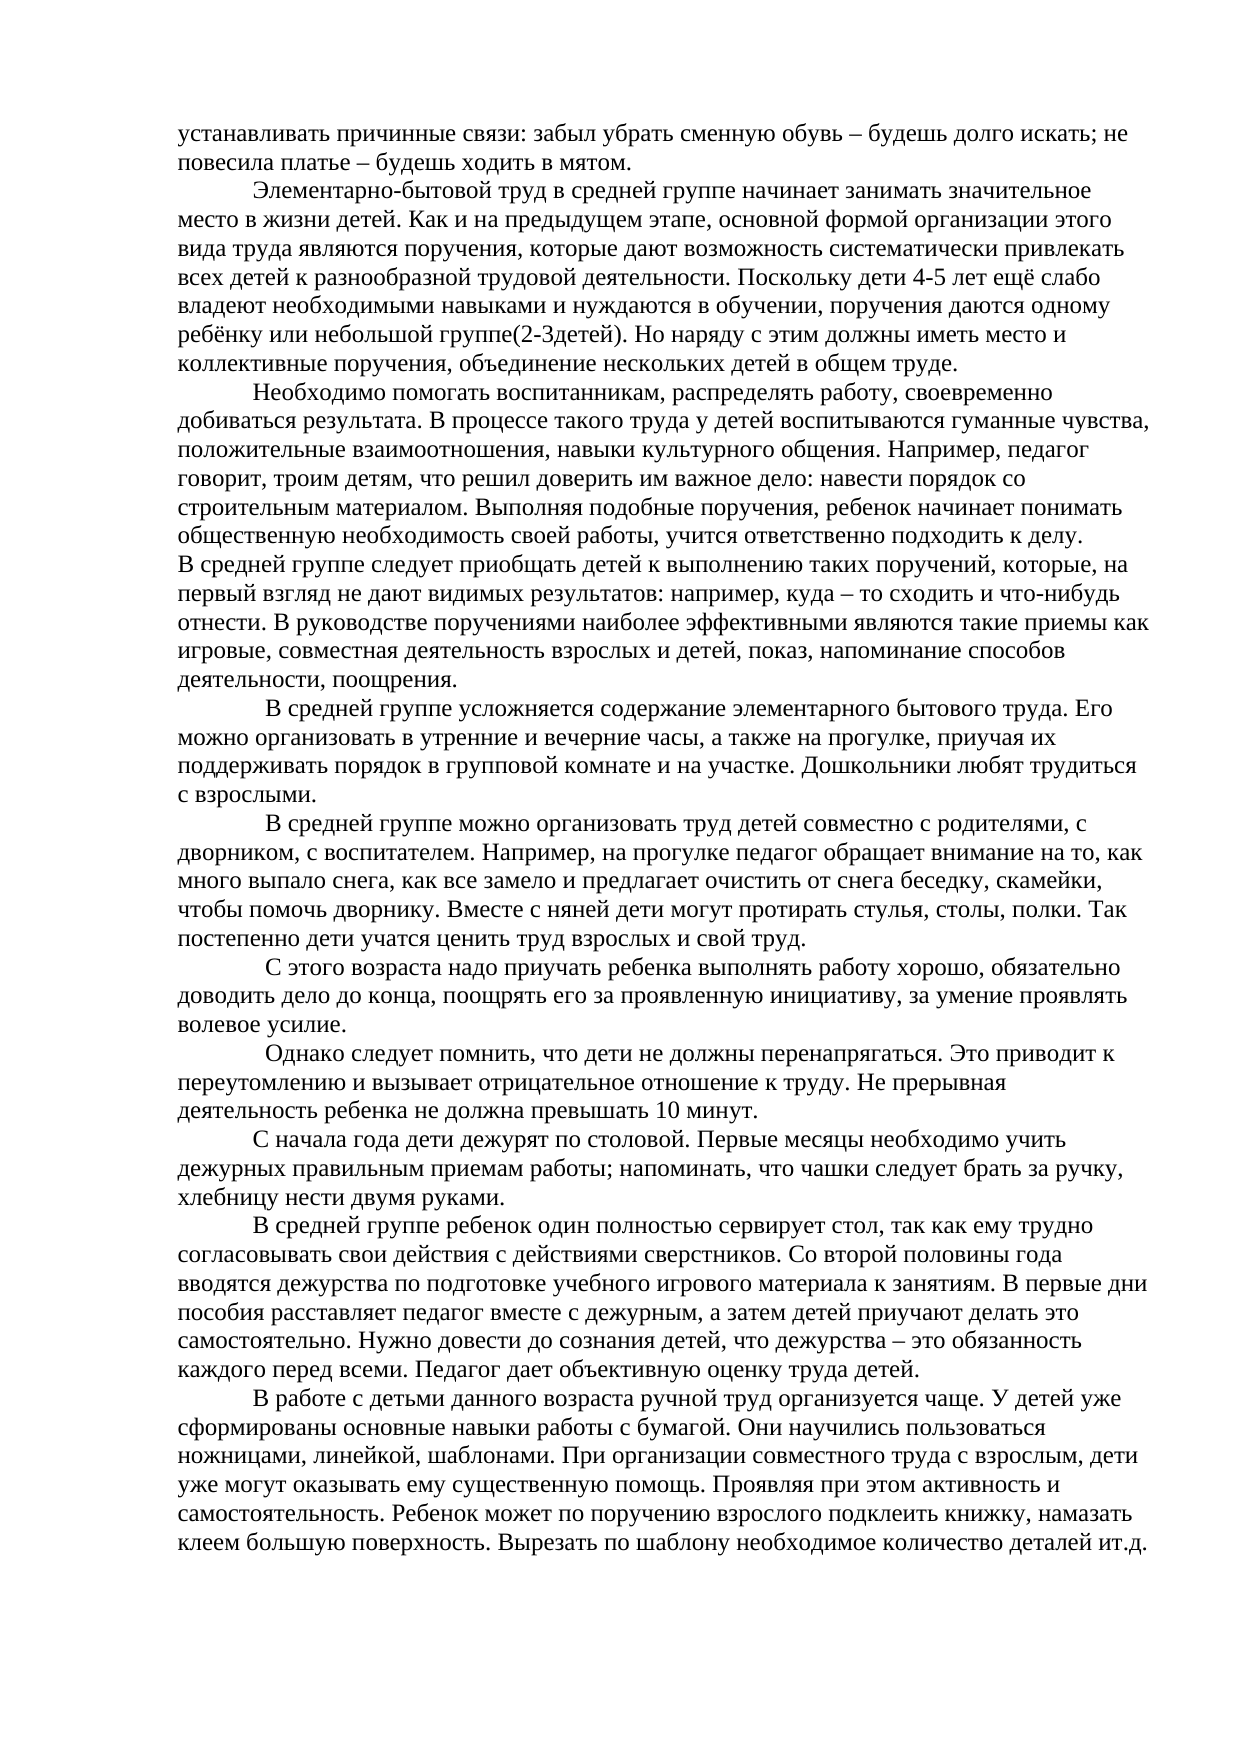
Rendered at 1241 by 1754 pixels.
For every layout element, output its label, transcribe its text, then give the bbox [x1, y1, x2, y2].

text В средней группе следует приобщать детей к выполнению таких поручений, которые, на первый взгляд не дают видимых результатов: например, куда – то сходить и что-нибудь отнести. В руководстве поручениями наиболее эффективными являются такие приемы как игровые, совместная деятельность взрослых и детей, показ, напоминание способов деятельности, поощрения. [177, 549, 1152, 693]
text В средней группе усложняется содержание элементарного бытового труда. Его можно организовать в утренние и вечерние часы, а также на прогулке, приучая их поддерживать порядок в групповой комнате и на участке. Дошкольники любят трудиться с взрослыми. [177, 693, 1152, 808]
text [177, 118, 1152, 176]
text В средней группе ребенок один полностью сервирует стол, так как ему трудно согласовывать свои действия с действиями сверстников. Со второй половины года вводятся дежурства по подготовке учебного игрового материала к занятиям. В первые дни пособия расставляет педагог вместе с дежурным, а затем детей приучают делать это самостоятельно. Нужно довести до сознания детей, что дежурства – это обязанность каждого перед всеми. Педагог дает объективную оценку труда детей. [177, 1211, 1152, 1383]
text Необходимо помогать воспитанникам, распределять работу, своевременно добиваться результата. В процессе такого труда у детей воспитываются гуманные чувства, положительные взаимоотношения, навыки культурного общения. Например, педагог говорит, троим детям, что решил доверить им важное дело: навести порядок со строительным материалом. Выполняя подобные поручения, ребенок начинает понимать общественную необходимость своей работы, учится ответственно подходить к делу. [177, 377, 1152, 549]
text Однако следует помнить, что дети не должны перенапрягаться. Это приводит к переутомлению и вызывает отрицательное отношение к труду. Не прерывная деятельность ребенка не должна превышать 10 минут. [177, 1038, 1152, 1124]
text Элементарно-бытовой труд в средней группе начинает занимать значительное место в жизни детей. Как и на предыдущем этапе, основной формой организации этого вида труда являются поручения, которые дают возможность систематически привлекать всех детей к разнообразной трудовой деятельности. Поскольку дети 4-5 лет ещё слабо владеют необходимыми навыками и нуждаются в обучении, поручения даются одному ребёнку или небольшой группе(2-3детей). Но наряду с этим должны иметь место и коллективные поручения, объединение нескольких детей в общем труде. [177, 176, 1152, 377]
text С этого возраста надо приучать ребенка выполнять работу хорошо, обязательно доводить дело до конца, поощрять его за проявленную инициативу, за умение проявлять волевое усилие. [177, 952, 1152, 1038]
text С начала года дети дежурят по столовой. Первые месяцы необходимо учить дежурных правильным приемам работы; напоминать, что чашки следует брать за ручку, хлебницу нести двумя руками. [177, 1124, 1152, 1211]
text В работе с детьми данного возраста ручной труд организуется чаще. У детей уже сформированы основные навыки работы с бумагой. Они научились пользоваться ножницами, линейкой, шаблонами. При организации совместного труда с взрослым, дети уже могут оказывать ему существенную помощь. Проявляя при этом активность и самостоятельность. Ребенок может по поручению взрослого подклеить книжку, намазать клеем большую поверхность. Вырезать по шаблону необходимое количество деталей ит.д. [177, 1383, 1152, 1556]
text В средней группе можно организовать труд детей совместно с родителями, с дворником, с воспитателем. Например, на прогулке педагог обращает внимание на то, как много выпало снега, как все замело и предлагает очистить от снега беседку, скамейки, чтобы помочь дворнику. Вместе с няней дети могут протирать стулья, столы, полки. Так постепенно дети учатся ценить труд взрослых и свой труд. [177, 808, 1152, 952]
